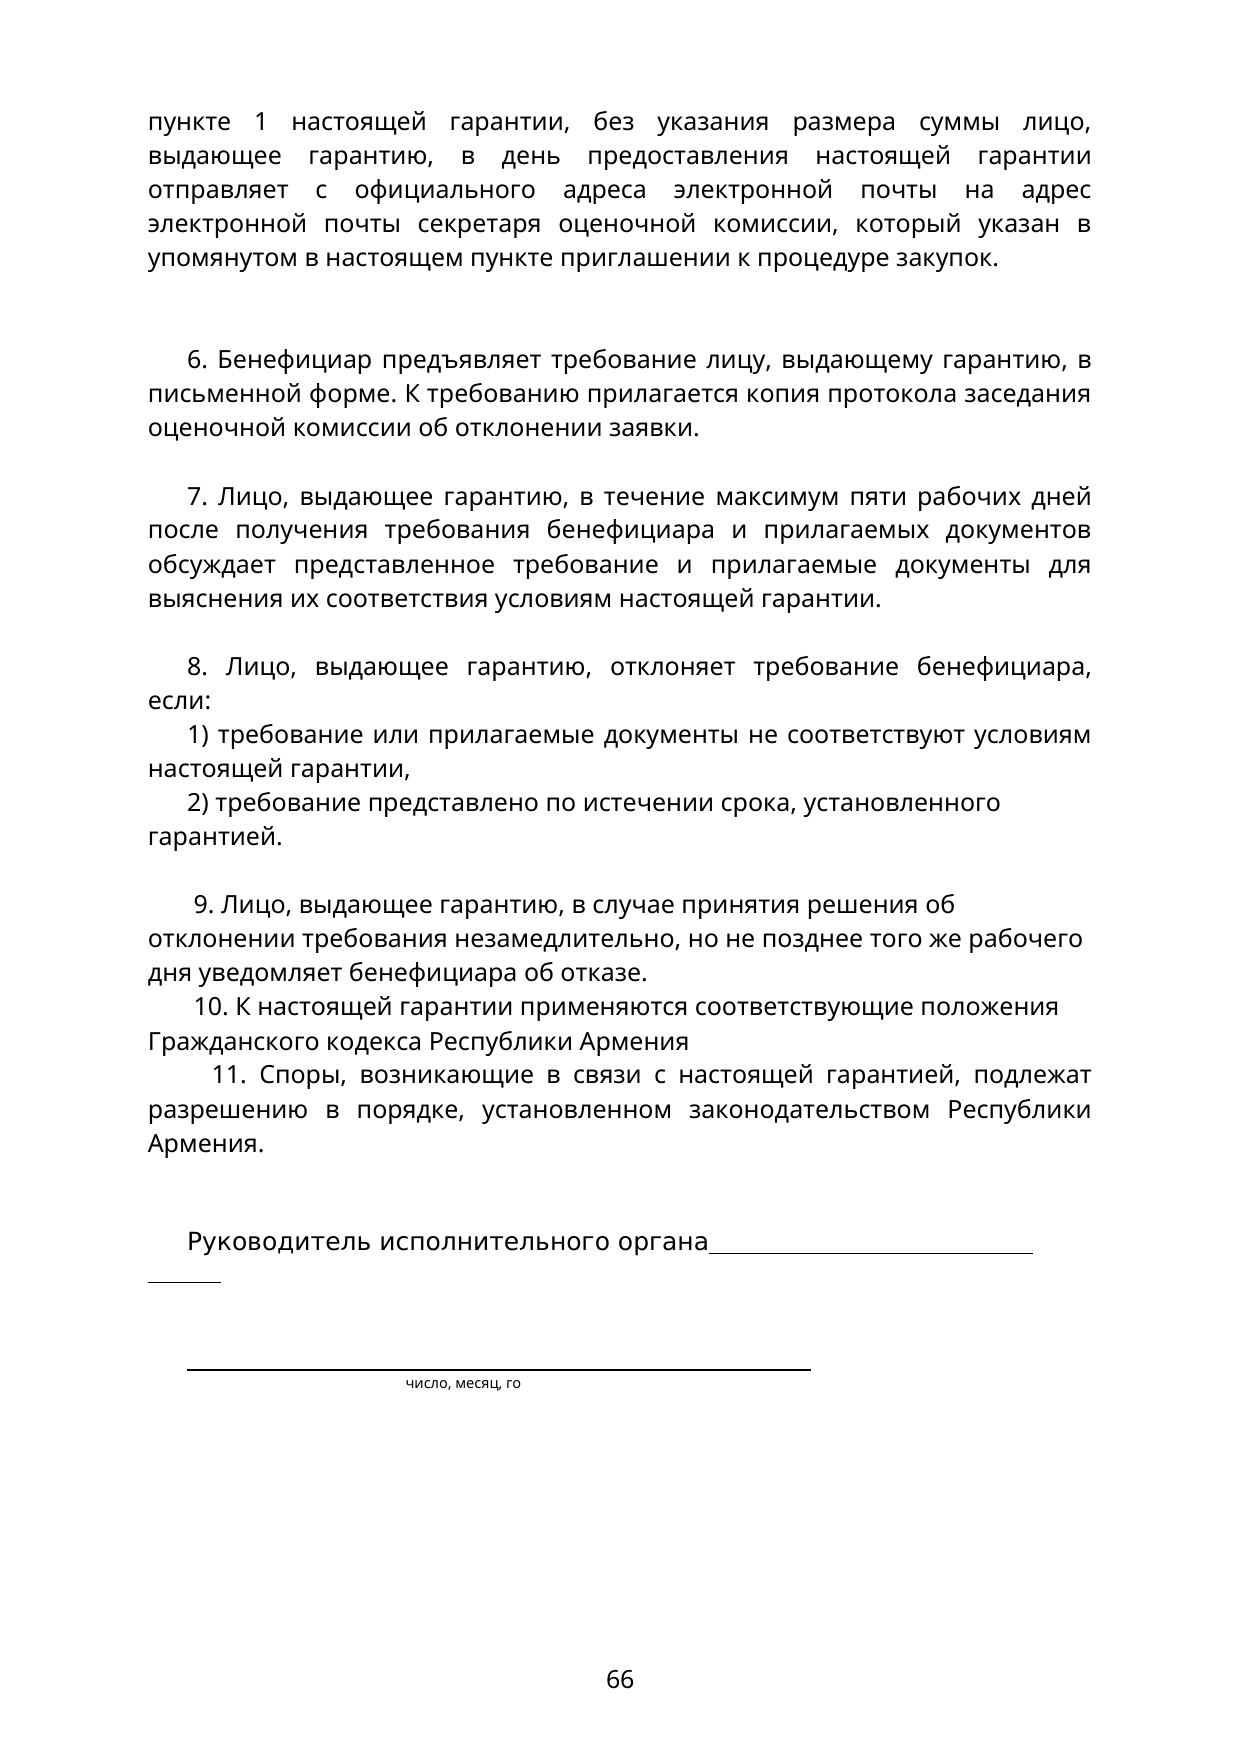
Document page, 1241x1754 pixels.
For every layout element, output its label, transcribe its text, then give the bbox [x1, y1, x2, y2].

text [148, 103, 1092, 274]
text число, месяц, го [148, 1373, 1092, 1407]
text 2) требование представлено по истечении срока, установленного гарантией. [148, 785, 1092, 853]
text 7. Лицо, выдающее гарантию, в течение максимум пяти рабочих дней после получения требования бенефициара и прилагаемых документов обсуждает представленное требование и прилагаемые документы для выяснения их соответствия условиям настоящей гарантии. [148, 478, 1092, 614]
text 9. Лицо, выдающее гарантию, в случае принятия решения об отклонении требования незамедлительно, но не позднее того же рабочего дня уведомляет бенефициара об отказе. [148, 887, 1092, 989]
text 8. Лицо, выдающее гарантию, отклоняет требование бенефициара, если: [148, 648, 1092, 717]
text 10. К настоящей гарантии применяются соответствующие положения Гражданского кодекса Республики Армения [148, 989, 1092, 1057]
text 11. Споры, возникающие в связи с настоящей гарантией, подлежат разрешению в порядке, установленном законодательством Республики Армения. [148, 1057, 1092, 1159]
text 6. Бенефициар предъявляет требование лицу, выдающему гарантию, в письменной форме. К требованию прилагается копия протокола заседания оценочной комиссии об отклонении заявки. [148, 342, 1092, 444]
text Руководитель исполнительного органа [148, 1227, 1092, 1286]
text 1) требование или прилагаемые документы не соответствуют условиям настоящей гарантии, [148, 717, 1092, 785]
